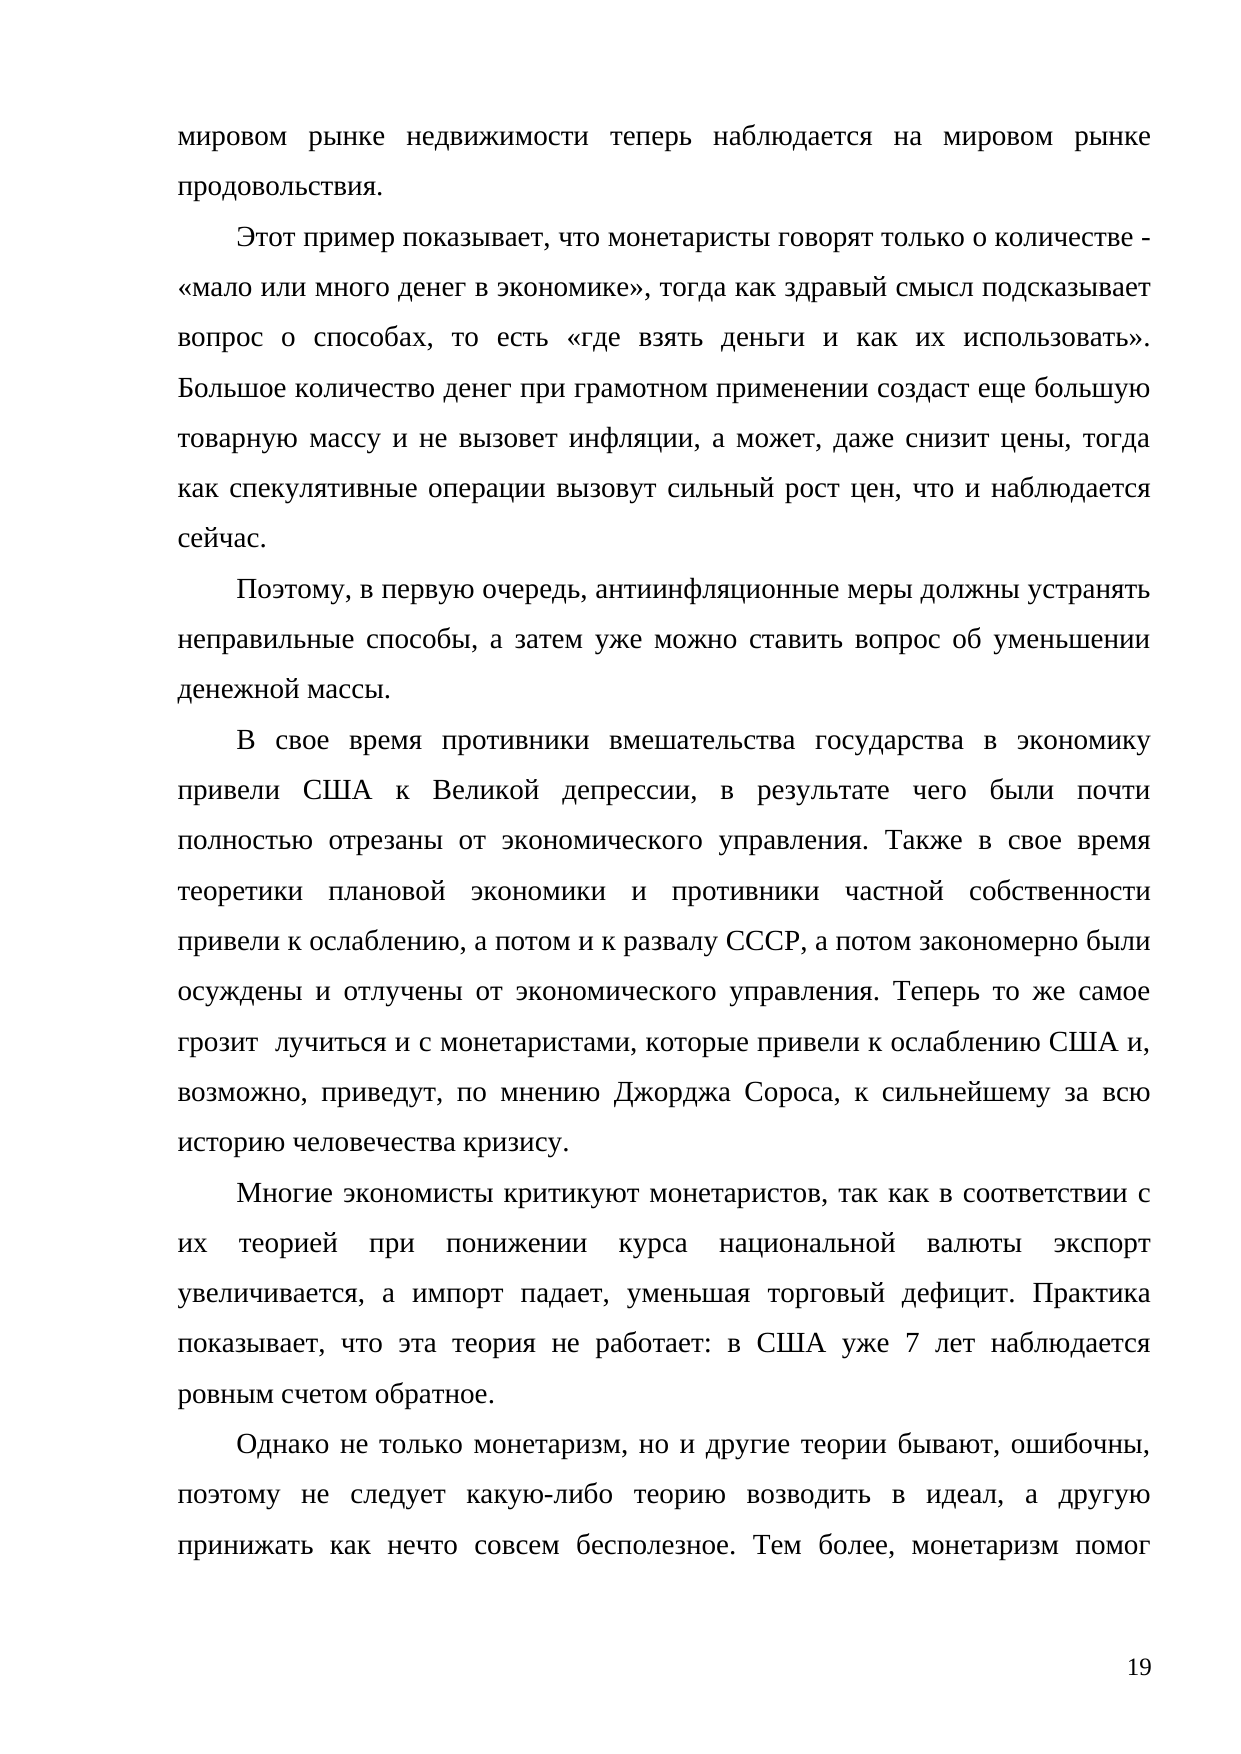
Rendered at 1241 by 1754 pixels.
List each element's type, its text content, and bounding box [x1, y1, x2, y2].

text Поэтому, в первую очередь, антиинфляционные меры должны устранять неправильные способы, а затем уже можно ставить вопрос об уменьшении денежной массы. [177, 571, 1152, 705]
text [177, 118, 1152, 202]
text В свое время противники вмешательства государства в экономику привели США к Великой депрессии, в результате чего были почти полностью отрезаны от экономического управления. Также в свое время теоретики плановой экономики и противники частной собственности привели к ослаблению, а потом и к развалу СССР, а потом закономерно были осуждены и отлучены от экономического управления. Теперь то же самое грозит лучиться и с монетаристами, которые привели к ослаблению США и, возможно, приведут, по мнению Джорджа Сороса, к сильнейшему за всю историю человечества кризису. [177, 722, 1152, 1158]
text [177, 1426, 1152, 1560]
text Многие экономисты критикуют монетаристов, так как в соответствии с их теорией при понижении курса национальной валюты экспорт увеличивается, а импорт падает, уменьшая торговый дефицит. Практика показывает, что эта теория не работает: в США уже 7 лет наблюдается ровным счетом обратное. [177, 1175, 1152, 1409]
text Этот пример показывает, что монетаристы говорят только о количестве - «мало или много денег в экономике», тогда как здравый смысл подсказывает вопрос о способах, то есть «где взять деньги и как их использовать». Большое количество денег при грамотном применении создаст еще большую товарную массу и не вызовет инфляции, а может, даже снизит цены, тогда как спекулятивные операции вызовут сильный рост цен, что и наблюдается сейчас. [177, 219, 1152, 554]
